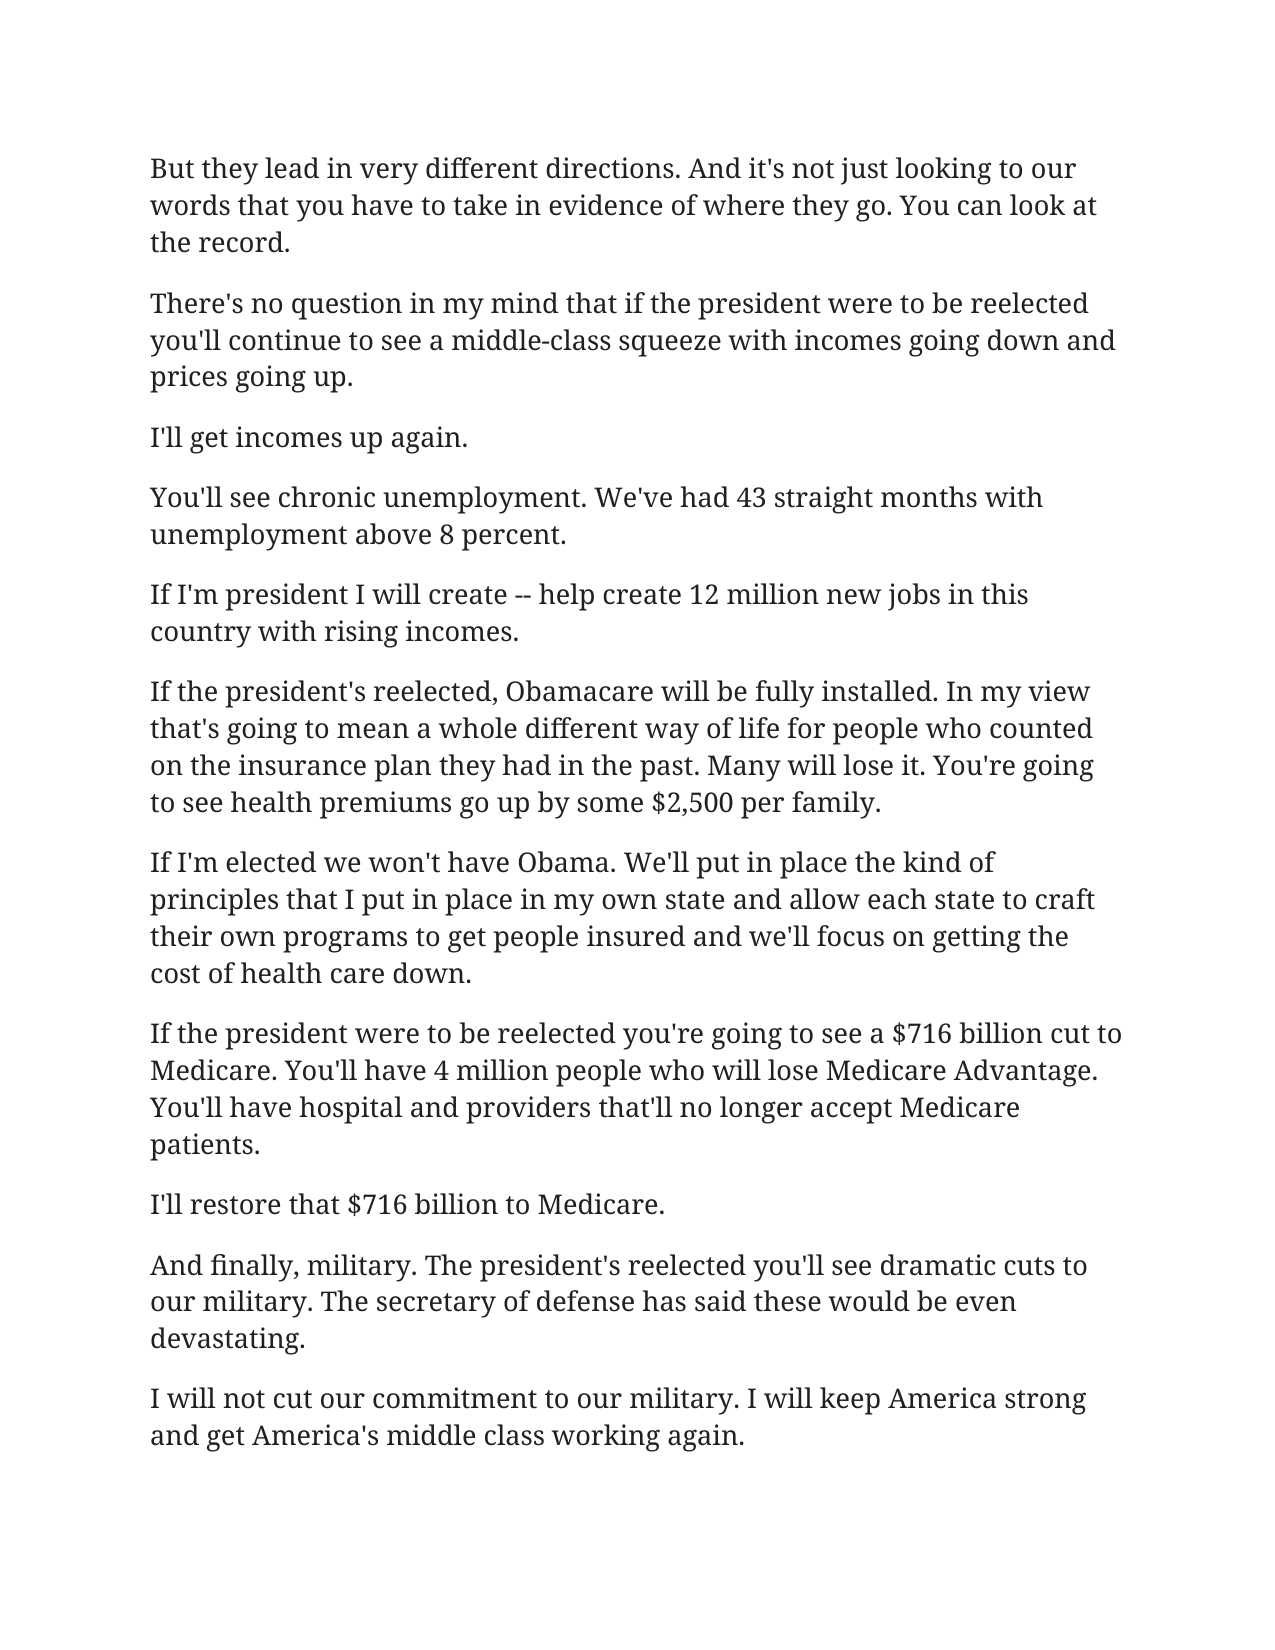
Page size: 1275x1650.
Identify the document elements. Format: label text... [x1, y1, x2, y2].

text There's no question in my mind that if the president were to be reelected you'll continue to see a middle-class squeeze with incomes going down and prices going up. [150, 284, 1125, 395]
text I'll get incomes up again. [150, 418, 1125, 455]
text But they lead in very different directions. And it's not just looking to our words that you have to take in evidence of where they go. You can look at the record. [150, 150, 1125, 261]
text And finally, military. The president's reelected you'll see dramatic cuts to our military. The secretary of defense has said these would be even devastating. [150, 1246, 1125, 1357]
text If the president's reelected, Obamacare will be fully installed. In my view that's going to mean a whole different way of life for people who counted on the insurance plan they had in the past. Many will lose it. You're going to see health premiums go up by some $2,500 per family. [150, 673, 1125, 820]
text If I'm president I will create -- help create 12 million new jobs in this country with rising incomes. [150, 576, 1125, 649]
text If the president were to be reelected you're going to see a $716 billion cut to Medicare. You'll have 4 million people who will lose Medicare Advantage. You'll have hospital and providers that'll no longer accept Medicare patients. [150, 1015, 1125, 1162]
text You'll see chronic unemployment. We've had 43 straight months with unemployment above 8 percent. [150, 478, 1125, 552]
text If I'm elected we won't have Obama. We'll put in place the kind of principles that I put in place in my own state and allow each state to craft their own programs to get people insured and we'll focus on getting the cost of health care down. [150, 844, 1125, 991]
text I'll restore that $716 billion to Medicare. [150, 1186, 1125, 1222]
text I will not cut our commitment to our military. I will keep America strong and get America's middle class working again. [150, 1380, 1125, 1454]
